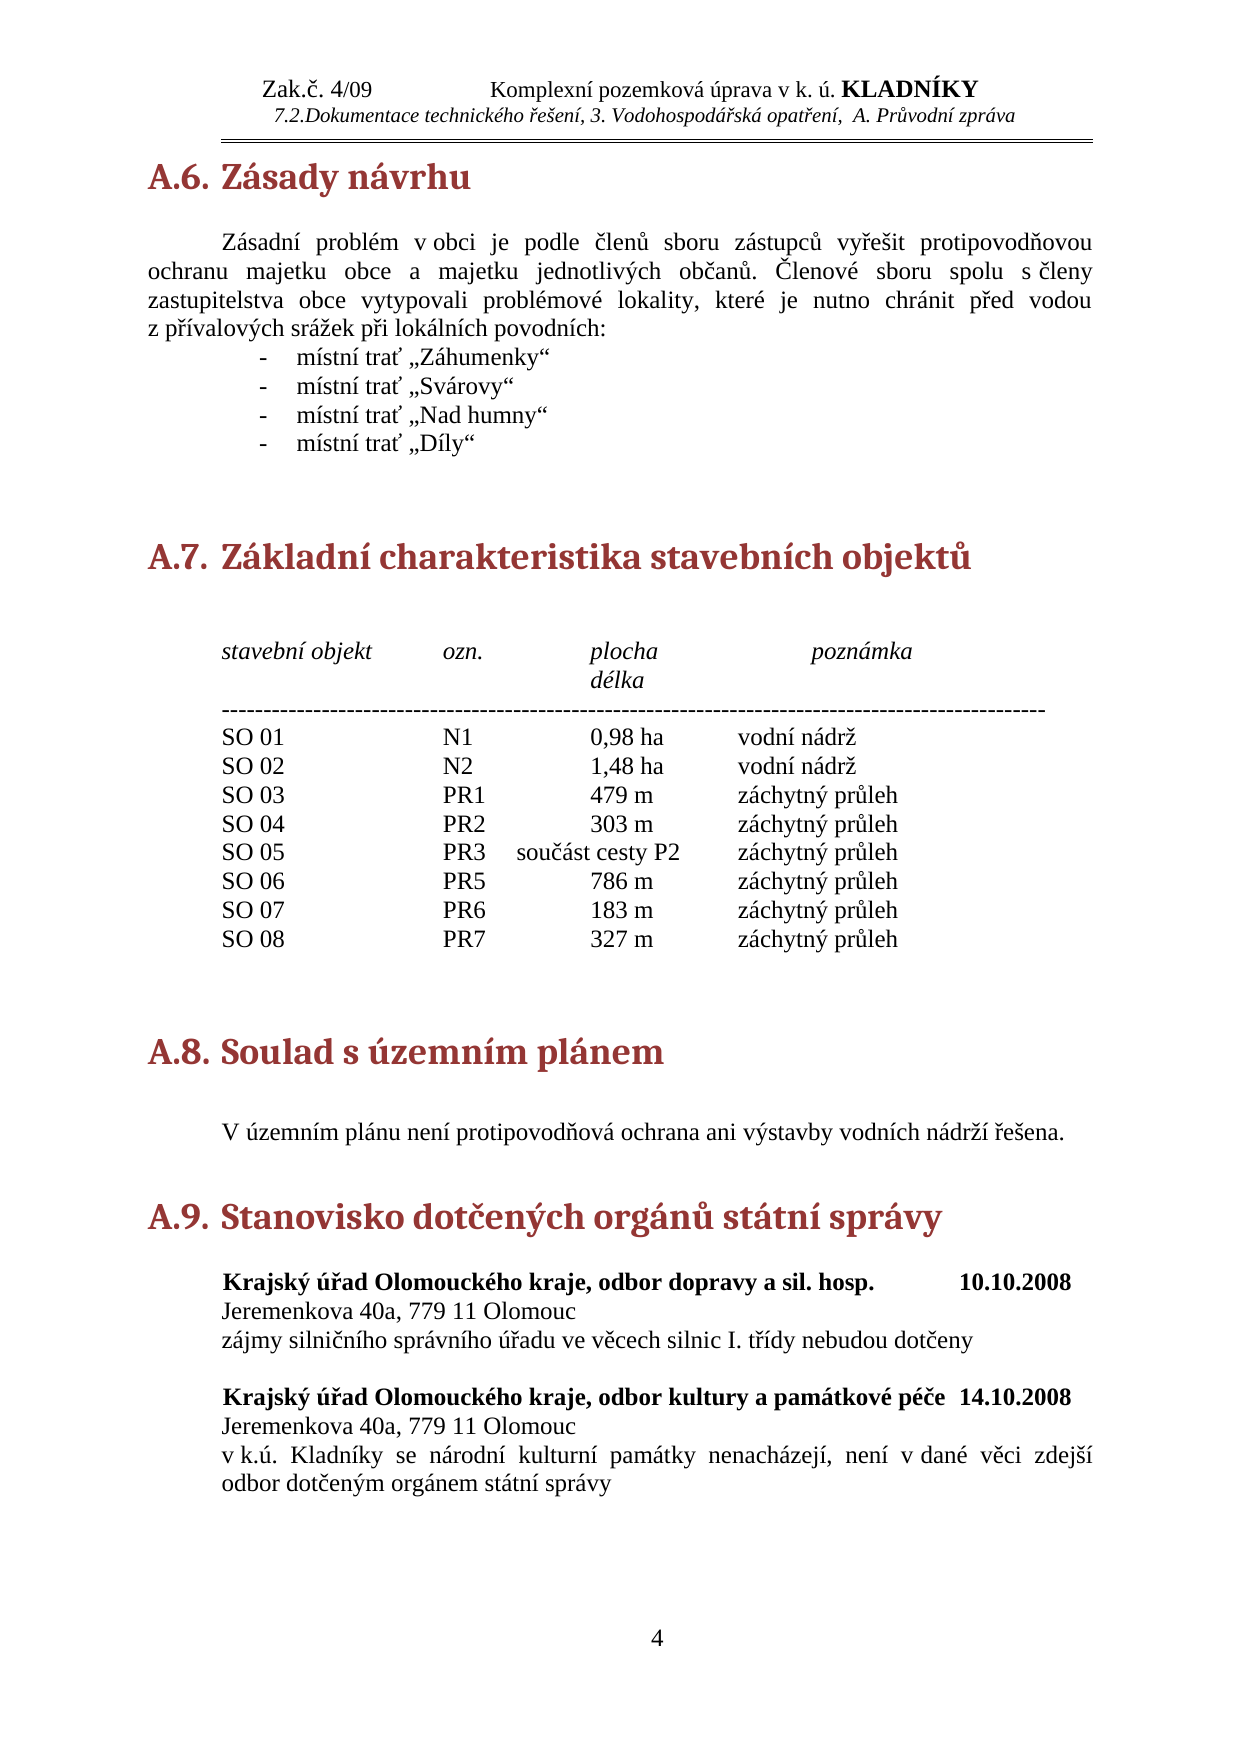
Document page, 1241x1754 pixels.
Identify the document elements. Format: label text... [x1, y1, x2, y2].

text Jeremenkova 40a, 779 11 Olomouc [148, 1296, 1093, 1325]
text V územním plánu není protipovodňová ochrana ani výstavby vodních nádrží řešena. [148, 1117, 1093, 1146]
text SO 02 N2 1,48 ha vodní nádrž [148, 751, 1093, 780]
text SO 04 PR2 303 m záchytný průleh [148, 809, 1093, 837]
text --------------------------------------------------------------------------------------------------- [148, 694, 1093, 722]
text Stanovisko dotčených orgánů státní správy [148, 1195, 1093, 1238]
text Krajský úřad Olomouckého kraje, odbor kultury a památkové péče 14.10.2008 [223, 1382, 1093, 1411]
text stavební objekt ozn. plocha poznámka [148, 636, 1093, 665]
text Krajský úřad Olomouckého kraje, odbor dopravy a sil. hosp. 10.10.2008 [223, 1267, 1093, 1296]
list místní trať „Díly“ [259, 428, 1093, 457]
text SO 08 PR7 327 m záchytný průleh [148, 924, 1093, 952]
text SO 06 PR5 786 m záchytný průleh [148, 866, 1093, 895]
list místní trať „Záhumenky“ [259, 342, 1093, 371]
text v k.ú. Kladníky se národní kulturní památky nenacházejí, není v dané věci zdejší odbor dotčeným orgánem státní správy [221, 1440, 1093, 1497]
text Základní charakteristika stavebních objektů [148, 536, 1093, 579]
text SO 05 PR3 součást cesty P2 záchytný průleh [148, 837, 1093, 866]
text Jeremenkova 40a, 779 11 Olomouc [148, 1411, 1093, 1440]
text zájmy silničního správního úřadu ve věcech silnic I. třídy nebudou dotčeny [148, 1325, 1093, 1353]
text Zásady návrhu [148, 155, 1093, 198]
list místní trať „Nad humny“ [259, 400, 1093, 428]
text délka [148, 665, 1093, 694]
text SO 01 N1 0,98 ha vodní nádrž [148, 722, 1093, 751]
text SO 07 PR6 183 m záchytný průleh [148, 895, 1093, 924]
text SO 03 PR1 479 m záchytný průleh [148, 780, 1093, 809]
text Zásadní problém v obci je podle členů sboru zástupců vyřešit protipovodňovou ochranu majetku obce a majetku jednotlivých občanů. Členové sboru spolu s členy zastupitelstva obce vytypovali problémové lokality, které je nutno chránit před vodou z přívalových srážek při lokálních povodních: [148, 227, 1093, 342]
text Soulad s územním plánem [148, 1031, 1093, 1074]
list místní trať „Svárovy“ [259, 371, 1093, 400]
